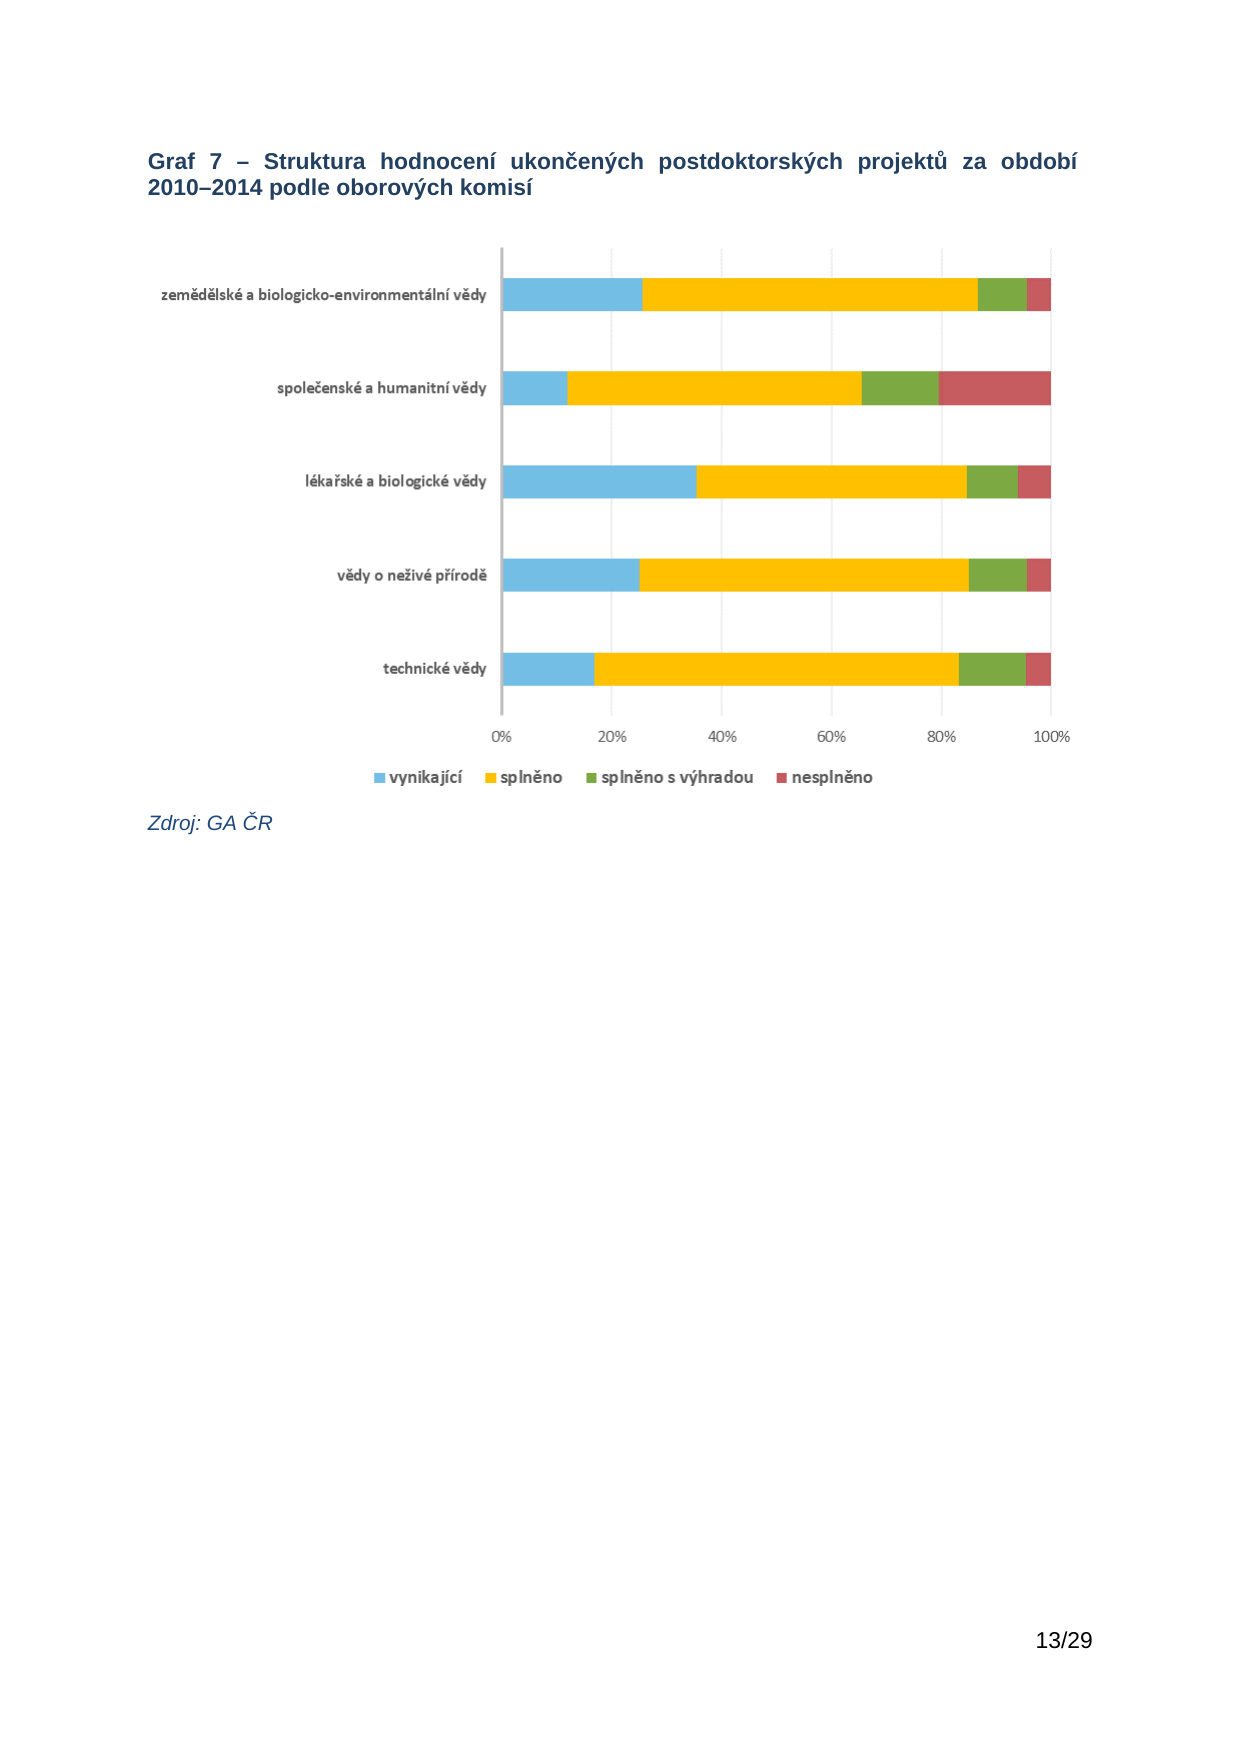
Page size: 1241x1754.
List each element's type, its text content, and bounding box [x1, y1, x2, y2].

picture [147, 225, 1093, 808]
text Zdroj: GA ČR [148, 811, 1093, 835]
